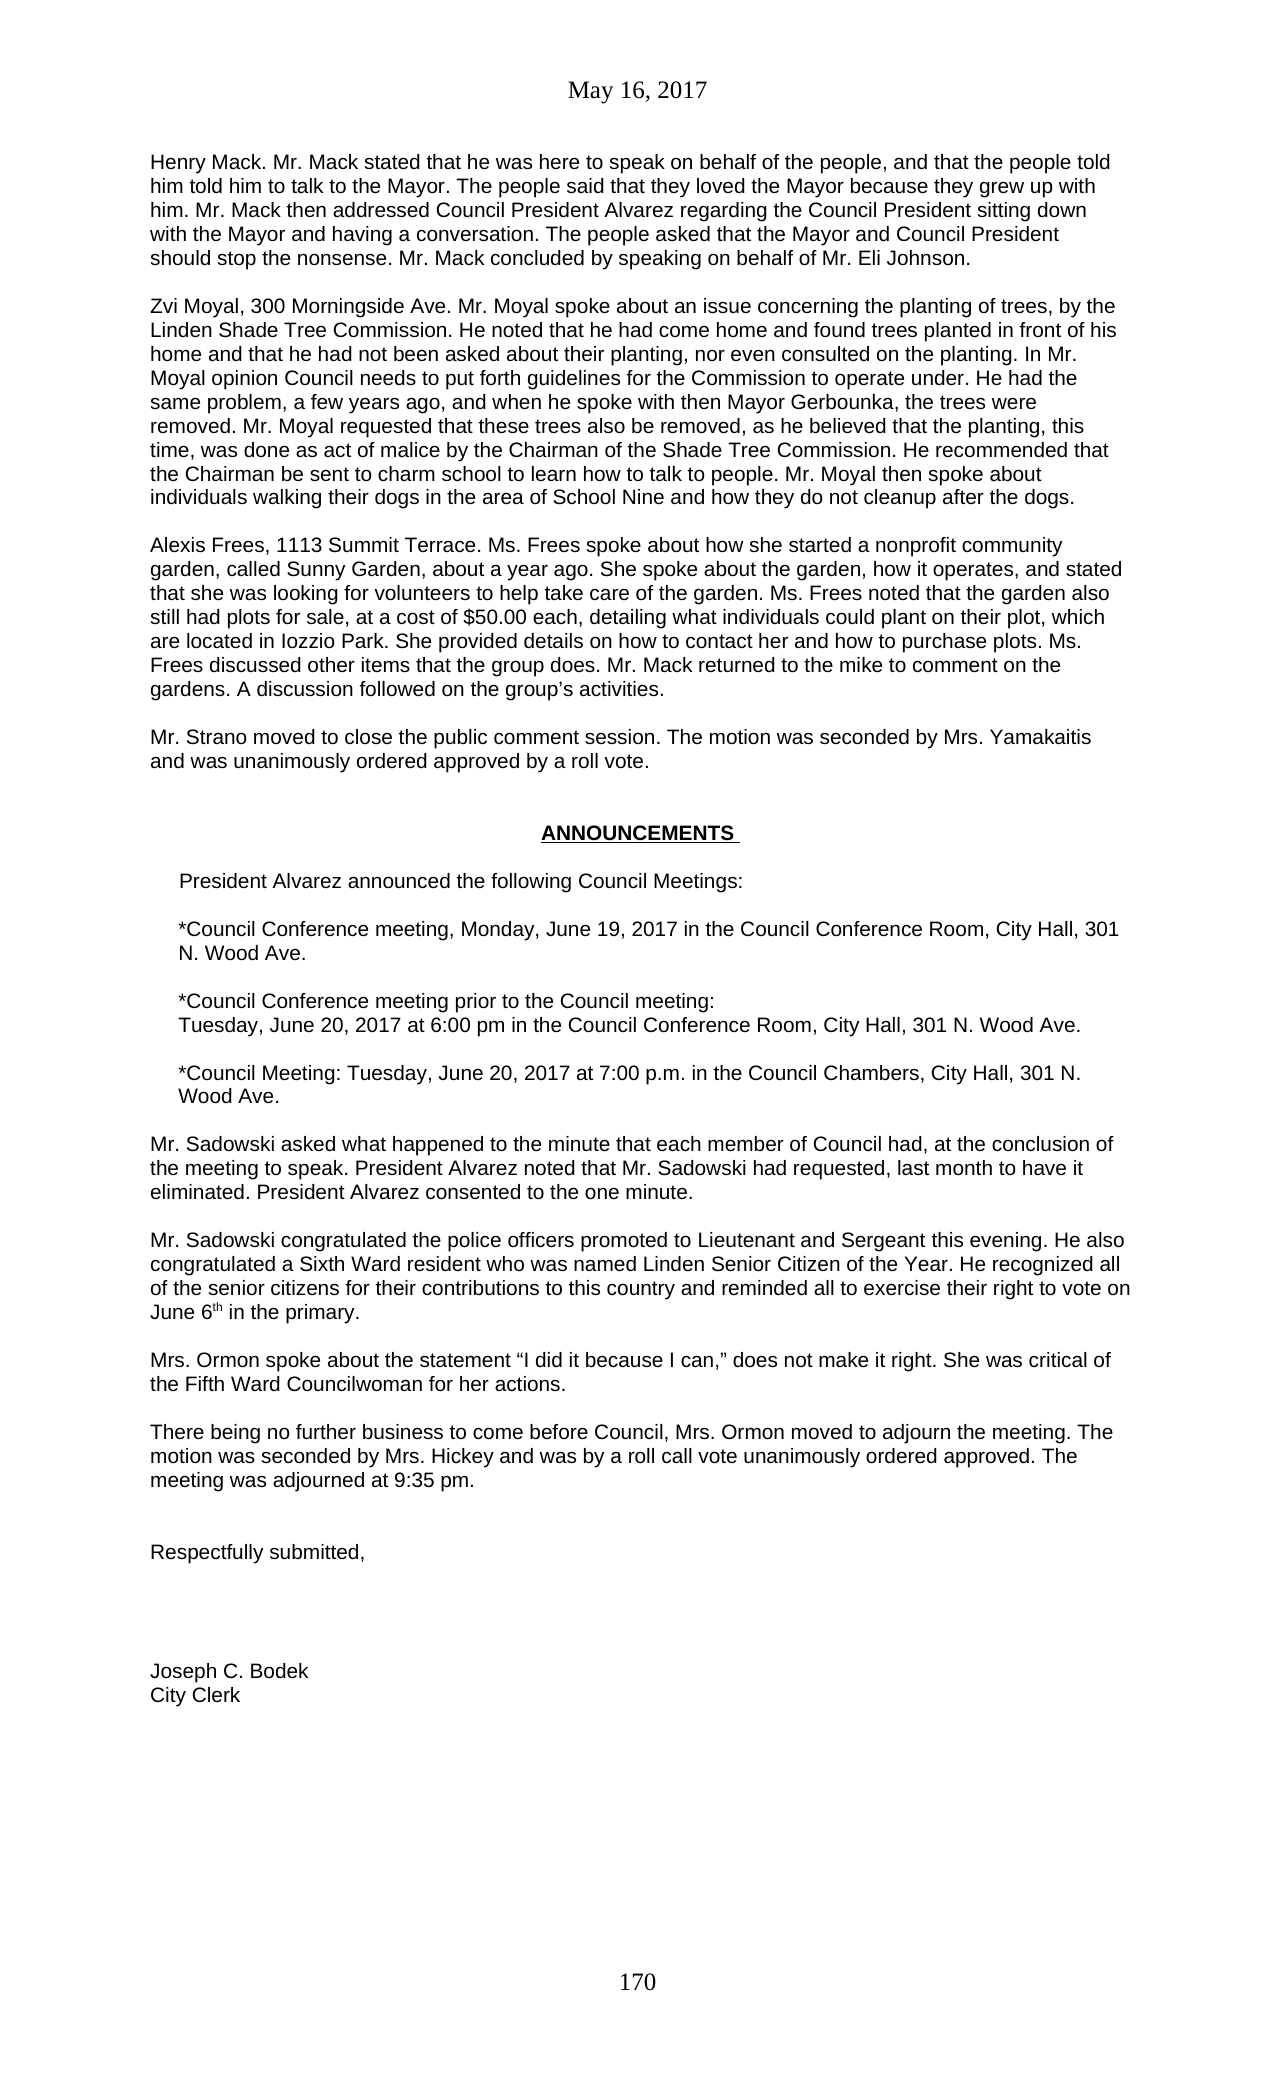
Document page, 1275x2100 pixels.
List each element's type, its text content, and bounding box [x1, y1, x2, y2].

text President Alvarez announced the following Council Meetings: [150, 869, 1134, 893]
text There being no further business to come before Council, Mrs. Ormon moved to adjourn the meeting. The motion was seconded by Mrs. Hickey and was by a roll call vote unanimously ordered approved. The meeting was adjourned at 9:35 pm. [150, 1420, 1134, 1492]
text ANNOUNCEMENTS [150, 821, 1125, 845]
text *Council Conference meeting, Monday, June 19, 2017 in the Council Conference Room, City Hall, 301 N. Wood Ave. [103, 917, 1134, 964]
text Joseph C. Bodek [150, 1659, 1134, 1683]
text Mrs. Ormon spoke about the statement “I did it because I can,” does not make it right. She was critical of the Fifth Ward Councilwoman for her actions. [150, 1348, 1134, 1396]
text Henry Mack. Mr. Mack stated that he was here to speak on behalf of the people, and that the people told him told him to talk to the Mayor. The people said that they loved the Mayor because they grew up with him. Mr. Mack then addressed Council President Alvarez regarding the Council President sitting down with the Mayor and having a conversation. The people asked that the Mayor and Council President should stop the nonsense. Mr. Mack concluded by speaking on behalf of Mr. Eli Johnson. [150, 150, 1125, 270]
text Tuesday, June 20, 2017 at 6:00 pm in te Council Conference Room, City Hall, 301 N. Wood Ave. [178, 1012, 1134, 1036]
text Mr. Sadowski asked what happened to the minute that each member of Council had, at the conclusion of the meeting to speak. President Alvarez noted that Mr. Sadowski had requested, last month to have it eliminated. President Alvarez consented to the one minute. [150, 1132, 1134, 1204]
text Mr. Sadowski congratulated the police officers promoted to Lieutenant and Sergeant this evening. He also congratulated a Sixth Ward resident who was named Linden Senior Citizen of the Year. He recognized all of the senior citizens for their contributions to this country and reminded all to exercise their right to vote on June 6th in the primary. [150, 1228, 1134, 1324]
text Respectfully submitted, [150, 1539, 1134, 1563]
text *Council Conference meeting prior to te Council meeting: [178, 988, 1134, 1012]
text Zvi Moyal, 300 Morningside Ave. Mr. Moyal spoke about an issue concerning the planting of trees, by the Linden Shade Tree Commission. He noted that he had come home and found trees planted in front of his home and that he had not been asked about their planting, nor even consulted on the planting. In Mr. Moyal opinion Council needs to put forth guidelines for the Commission to operate under. He had the same problem, a few years ago, and when he spoke with then Mayor Gerbounka, the trees were removed. Mr. Moyal requested that these trees also be removed, as he believed that the planting, this time, was done as act of malice by the Chairman of the Shade Tree Commission. He recommended that the Chairman be sent to charm school to learn how to talk to people. Mr. Moyal then spoke about individuals walking their dogs in the area of School Nine and how they do not cleanup after the dogs. [150, 294, 1125, 509]
text City Clerk [150, 1683, 1134, 1707]
text Alexis Frees, 1113 Summit Terrace. Ms. Frees spoke about how she started a nonprofit community garden, called Sunny Garden, about a year ago. She spoke about the garden, how it operates, and stated that she was looking for volunteers to help take care of the garden. Ms. Frees noted that the garden also still had plots for sale, at a cost of $50.00 each, detailing what individuals could plant on their plot, which are located in Iozzio Park. She provided details on how to contact her and how to purchase plots. Ms. Frees discussed other items that the group does. Mr. Mack returned to the mike to comment on the gardens. A discussion followed on the group’s activities. [150, 533, 1125, 701]
text *Council Meeting: Tuesday, June 20, 2017 at 7:00 p.m. in te Council Cambers, City Hall, 301 N. Wood Ave. [103, 1060, 1134, 1108]
text Mr. Strano moved to close the public comment session. The motion was seconded by Mrs. Yamakaitis and was unanimously ordered approved by a roll vote. [150, 725, 1125, 773]
